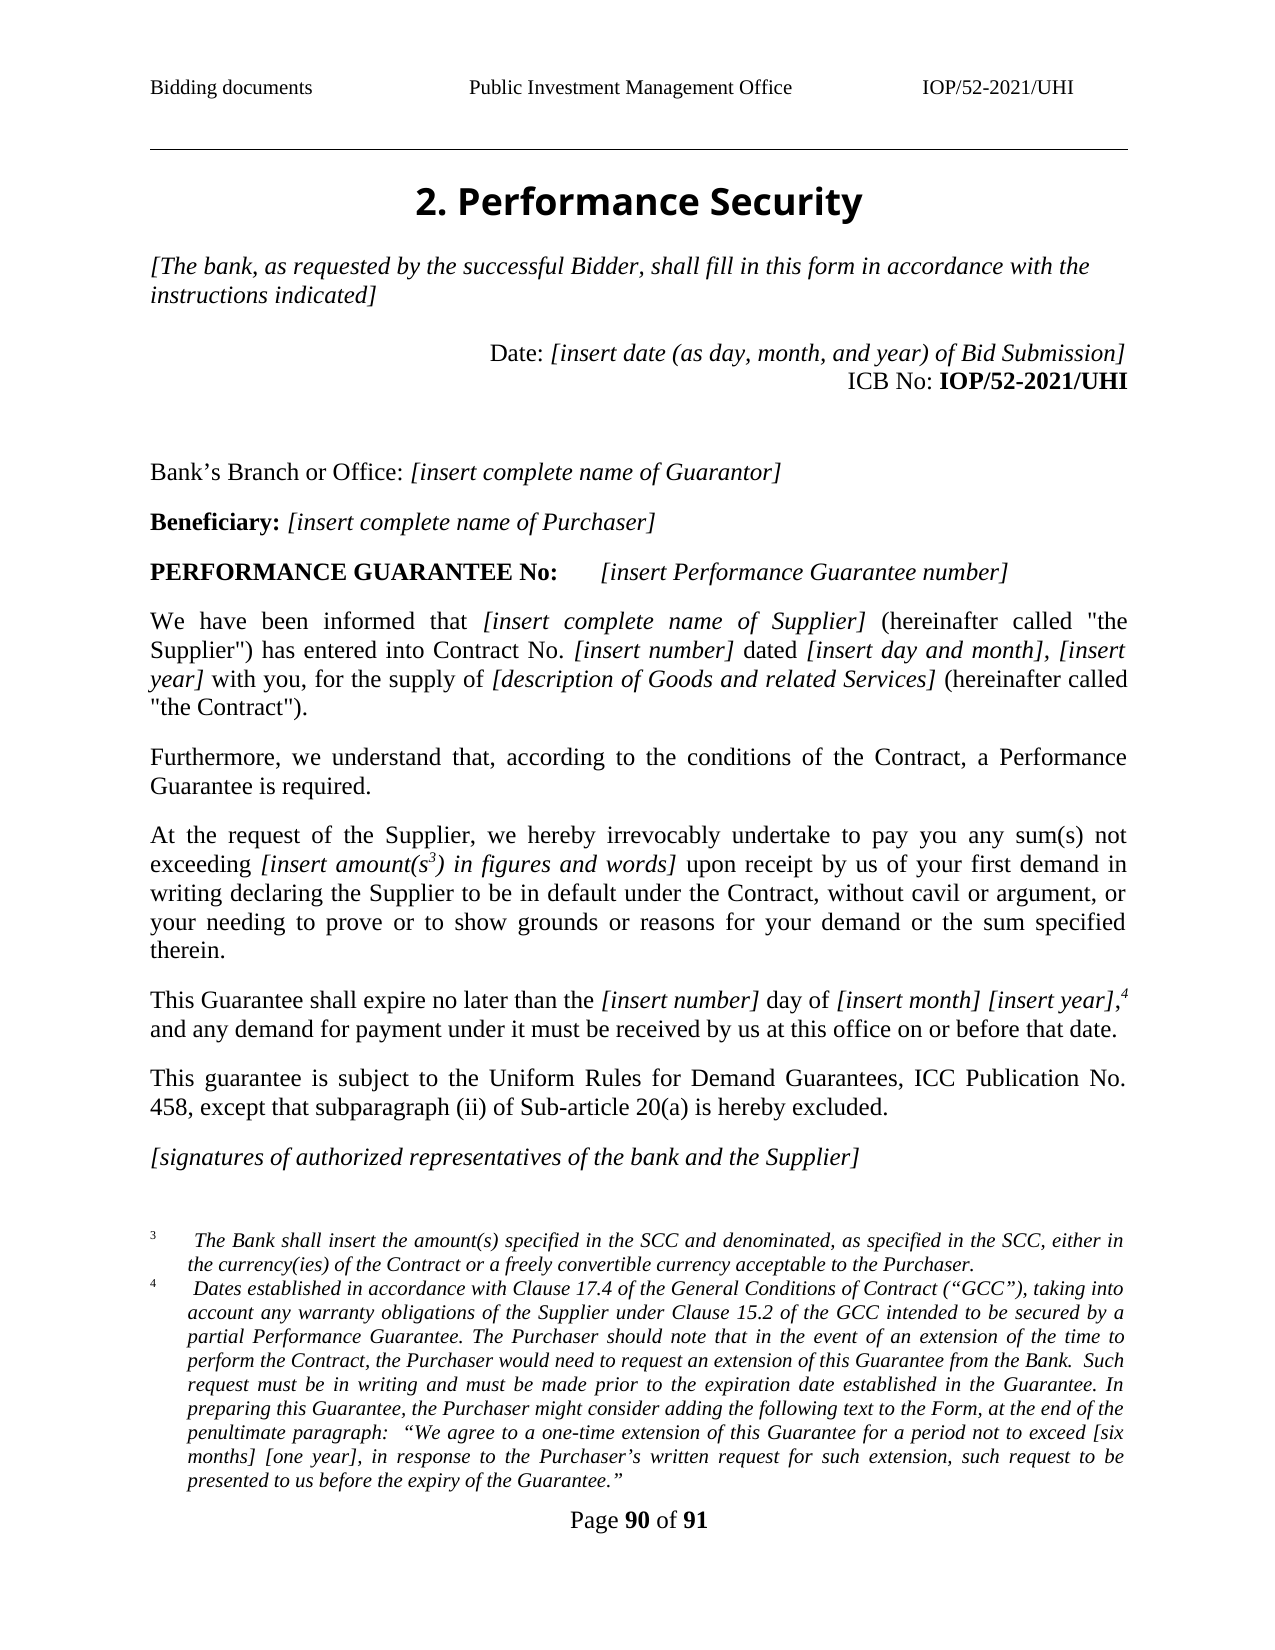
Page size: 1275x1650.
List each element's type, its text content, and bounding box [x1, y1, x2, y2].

text ICB No: IOP/52-2021/UHI [150, 366, 1128, 395]
text Beneficiary: [insert complete name of Purchaser] [150, 507, 1128, 536]
text This Guarantee shall expire no later than the [insert number] day of [insert month] [insert year], and any demand for payment under it must be received by us at this office on or before that date. [150, 985, 1128, 1042]
text Bank’s Branch or Office: [insert complete name of Guarantor] [150, 457, 1128, 486]
text [signatures of authorized representatives of the bank and the Supplier] [150, 1142, 1128, 1170]
text [The bank, as requested by the successful Bidder, shall fill in this form in accordance with the instructions indicated] [150, 251, 1128, 309]
text We have been informed that [insert complete name of Supplier] (hereinafter called "the Supplier") has entered into Contract No. [insert number] dated [insert day and month], [insert year] with you, for the supply of [description of Goods and related Services] (hereinafter called "the Contract"). [150, 606, 1128, 721]
text PERFORMANCE GUARANTEE No: [insert Performance Guarantee number] [150, 557, 1128, 585]
text 2. Performance Security [150, 175, 1128, 226]
text Furthermore, we understand that, according to the conditions of the Contract, a Performance Guarantee is required. [150, 742, 1128, 799]
text Date: [insert date (as day, month, and year) of Bid Submission] [150, 338, 1128, 366]
text At the request of the Supplier, we hereby irrevocably undertake to pay you any sum(s) not exceeding [insert amount(s) in figures and words] upon receipt by us of your first demand in writing declaring the Supplier to be in default under the Contract, without cavil or argument, or your needing to prove or to show grounds or reasons for your demand or the sum specified therein. [150, 820, 1128, 964]
text This guarantee is subject to the Uniform Rules for Demand Guarantees, ICC Publication No. 458, except that subparagraph (ii) of Sub-article 20(a) is hereby excluded. [150, 1063, 1128, 1121]
